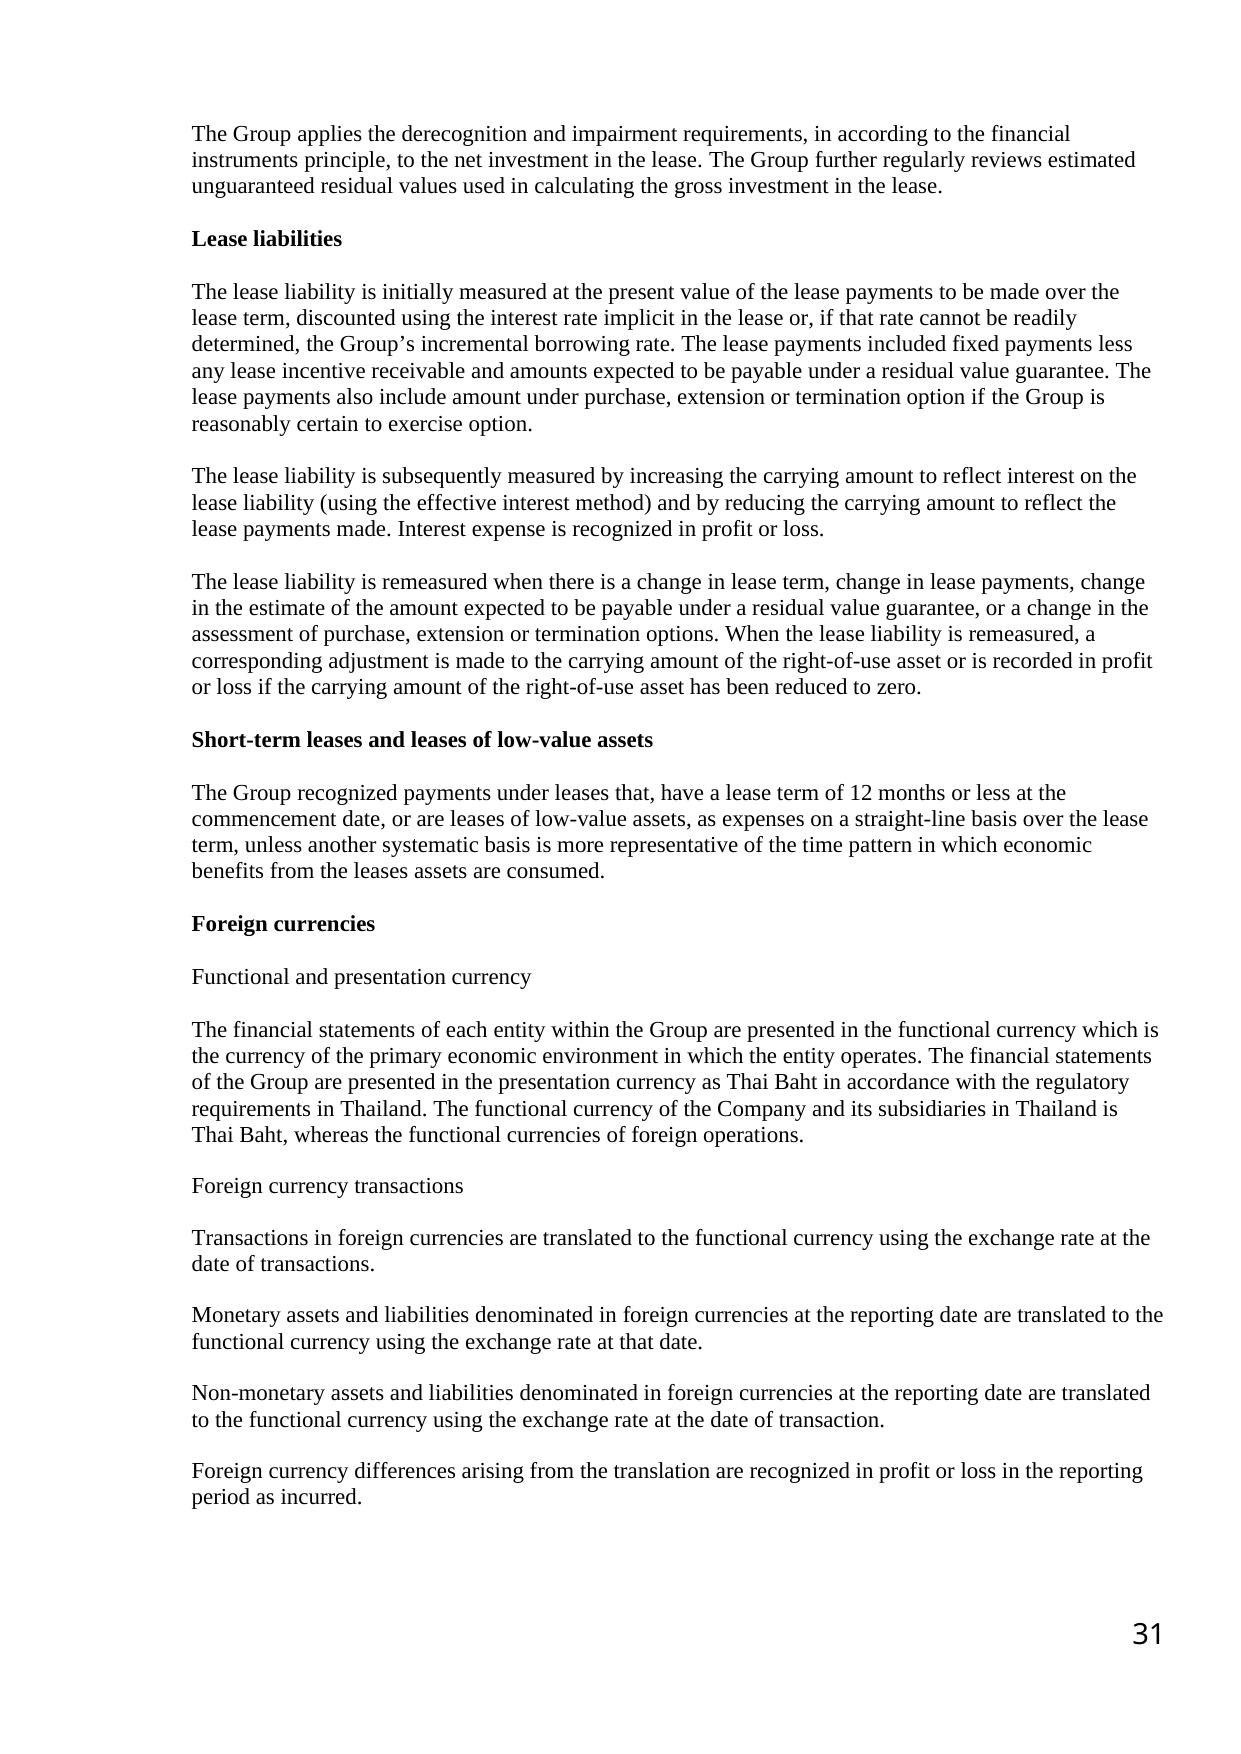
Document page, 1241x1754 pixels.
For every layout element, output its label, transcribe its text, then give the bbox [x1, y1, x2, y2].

text Short-term leases and leases of low-value assets [191, 726, 1165, 752]
text Foreign currency differences arising from the translation are recognized in profit or loss in the reporting period as incurred. [191, 1457, 1165, 1510]
text Transactions in foreign currencies are translated to the functional currency using the exchange rate at the date of transactions. [191, 1224, 1165, 1277]
text The financial statements of each entity within the Group are presented in the functional currency which is the currency of the primary economic environment in which the entity operates. The financial statements of the Group are presented in the presentation currency as Thai Baht in accordance with the regulatory requirements in Thailand. The functional currency of the Company and its subsidiaries in Thailand is Thai Baht, whereas the functional currencies of foreign operations. [191, 1016, 1165, 1147]
text The lease liability is remeasured when there is a change in lease term, change in lease payments, change in the estimate of the amount expected to be payable under a residual value guarantee, or a change in the assessment of purchase, extension or termination options. When the lease liability is remeasured, a corresponding adjustment is made to the carrying amount of the right-of-use asset or is recorded in profit or loss if the carrying amount of the right-of-use asset has been reduced to zero. [191, 568, 1165, 699]
text The lease liability is subsequently measured by increasing the carrying amount to reflect interest on the lease liability (using the effective interest method) and by reducing the carrying amount to reflect the lease payments made. Interest expense is recognized in profit or loss. [191, 462, 1165, 541]
text The Group applies the derecognition and impairment requirements, in according to the financial instruments principle, to the net investment in the lease. The Group further regularly reviews estimated unguaranteed residual values used in calculating the gross investment in the lease. [191, 120, 1165, 199]
text Non-monetary assets and liabilities denominated in foreign currencies at the reporting date are translated to the functional currency using the exchange rate at the date of transaction. [191, 1379, 1165, 1432]
text Monetary assets and liabilities denominated in foreign currencies at the reporting date are translated to the functional currency using the exchange rate at that date. [191, 1302, 1165, 1354]
text The Group recognized payments under leases that, have a lease term of 12 months or less at the commencement date, or are leases of low-value assets, as expenses on a straight-line basis over the lease term, unless another systematic basis is more representative of the time pattern in which economic benefits from the leases assets are consumed. [191, 778, 1165, 884]
text Functional and presentation currency [191, 963, 1165, 989]
text Foreign currency transactions [191, 1172, 1165, 1199]
text The lease liability is initially measured at the present value of the lease payments to be made over the lease term, discounted using the interest rate implicit in the lease or, if that rate cannot be readily determined, the Group’s incremental borrowing rate. The lease payments included fixed payments less any lease incentive receivable and amounts expected to be payable under a residual value guarantee. The lease payments also include amount under purchase, extension or termination option if the Group is reasonably certain to exercise option. [191, 278, 1165, 436]
text Foreign currencies [191, 910, 1165, 937]
text Lease liabilities [191, 225, 1165, 251]
